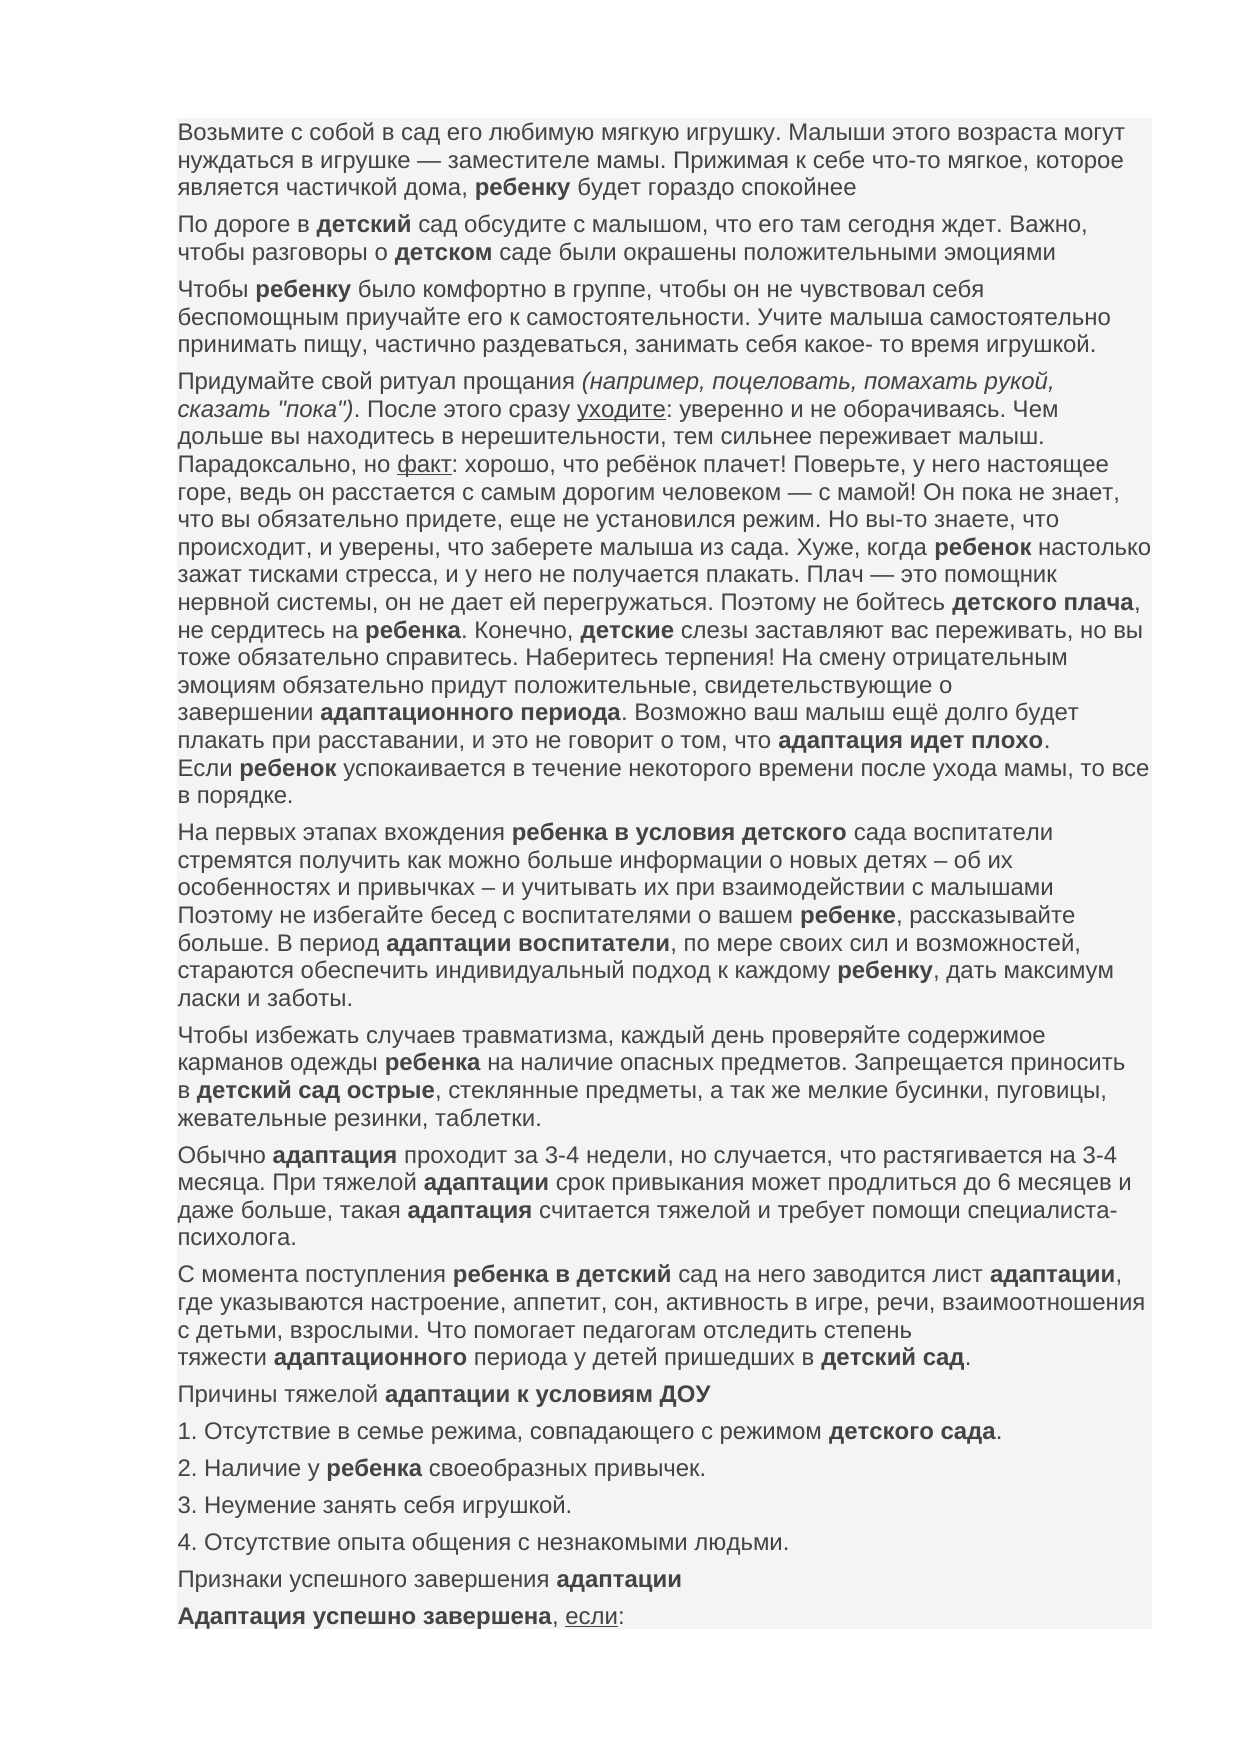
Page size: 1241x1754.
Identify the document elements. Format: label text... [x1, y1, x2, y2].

text Обычно адаптация проходит за 3-4 недели, но случается, что растягивается на 3-4 месяца. При тяжелой адаптации срок привыкания может продлиться до 6 месяцев и даже больше, такая адаптация считается тяжелой и требует помощи специалиста-психолога. [177, 1141, 1152, 1251]
text 1. Отсутствие в семье режима, совпадающего с режимом детского сада. [177, 1417, 1152, 1445]
text Возьмите с собой в сад его любимую мягкую игрушку. Малыши этого возраста могут нуждаться в игрушке — заместителе мамы. Прижимая к себе что-то мягкое, которое является частичкой дома, ребенку будет гораздо спокойнее [177, 118, 1152, 201]
text 3. Неумение занять себя игрушкой. [177, 1491, 1152, 1519]
text Чтобы избежать случаев травматизма, каждый день проверяйте содержимое карманов одежды ребенка на наличие опасных предметов. Запрещается приносить в детский сад острые, стеклянные предметы, а так же мелкие бусинки, пуговицы, жевательные резинки, таблетки. [177, 1021, 1152, 1131]
text 2. Наличие у ребенка своеобразных привычек. [177, 1454, 1152, 1482]
text Чтобы ребенку было комфортно в группе, чтобы он не чувствовал себя беспомощным приучайте его к самостоятельности. Учите малыша самостоятельно принимать пищу, частично раздеваться, занимать себя какое- то время игрушкой. [177, 275, 1152, 358]
text На первых этапах вхождения ребенка в условия детского сада воспитатели стремятся получить как можно больше информации о новых детях – об их особенностях и привычках – и учитывать их при взаимодействии с малышами Поэтому не избегайте бесед с воспитателями о вашем ребенке, рассказывайте больше. В период адаптации воспитатели, по мере своих сил и возможностей, стараются обеспечить индивидуальный подход к каждому ребенку, дать максимум ласки и заботы. [177, 818, 1152, 1011]
text Адаптация успешно завершена, если: [177, 1602, 1152, 1629]
text Придумайте свой ритуал прощания (например, поцеловать, помахать рукой, сказать "пока"). После этого сразу уходите: уверенно и не оборачиваясь. Чем дольше вы находитесь в нерешительности, тем сильнее переживает малыш. Парадоксально, но факт: хорошо, что ребёнок плачет! Поверьте, у него настоящее горе, ведь он расстается с самым дорогим человеком — с мамой! Он пока не знает, что вы обязательно придете, еще не установился режим. Но вы-то знаете, что происходит, и уверены, что заберете малыша из сада. Хуже, когда ребенок настолько зажат тисками стресса, и у него не получается плакать. Плач — это помощник нервной системы, он не дает ей перегружаться. Поэтому не бойтесь детского плача, не сердитесь на ребенка. Конечно, детские слезы заставляют вас переживать, но вы тоже обязательно справитесь. Наберитесь терпения! На смену отрицательным эмоциям обязательно придут положительные, свидетельствующие о завершении адаптационного периода. Возможно ваш малыш ещё долго будет плакать при расставании, и это не говорит о том, что адаптация идет плохо. Если ребенок успокаивается в течение некоторого времени после ухода мамы, то все в порядке. [177, 367, 1152, 809]
text По дороге в детский сад обсудите с малышом, что его там сегодня ждет. Важно, чтобы разговоры о детском саде были окрашены положительными эмоциями [177, 210, 1152, 266]
text Признаки успешного завершения адаптации [177, 1565, 1152, 1593]
text 4. Отсутствие опыта общения с незнакомыми людьми. [177, 1528, 1152, 1556]
text Причины тяжелой адаптации к условиям ДОУ [177, 1380, 1152, 1408]
text С момента поступления ребенка в детский сад на него заводится лист адаптации, где указываются настроение, аппетит, сон, активность в игре, речи, взаимоотношения с детьми, взрослыми. Что помогает педагогам отследить степень тяжести адаптационного периода у детей пришедших в детский сад. [177, 1260, 1152, 1371]
